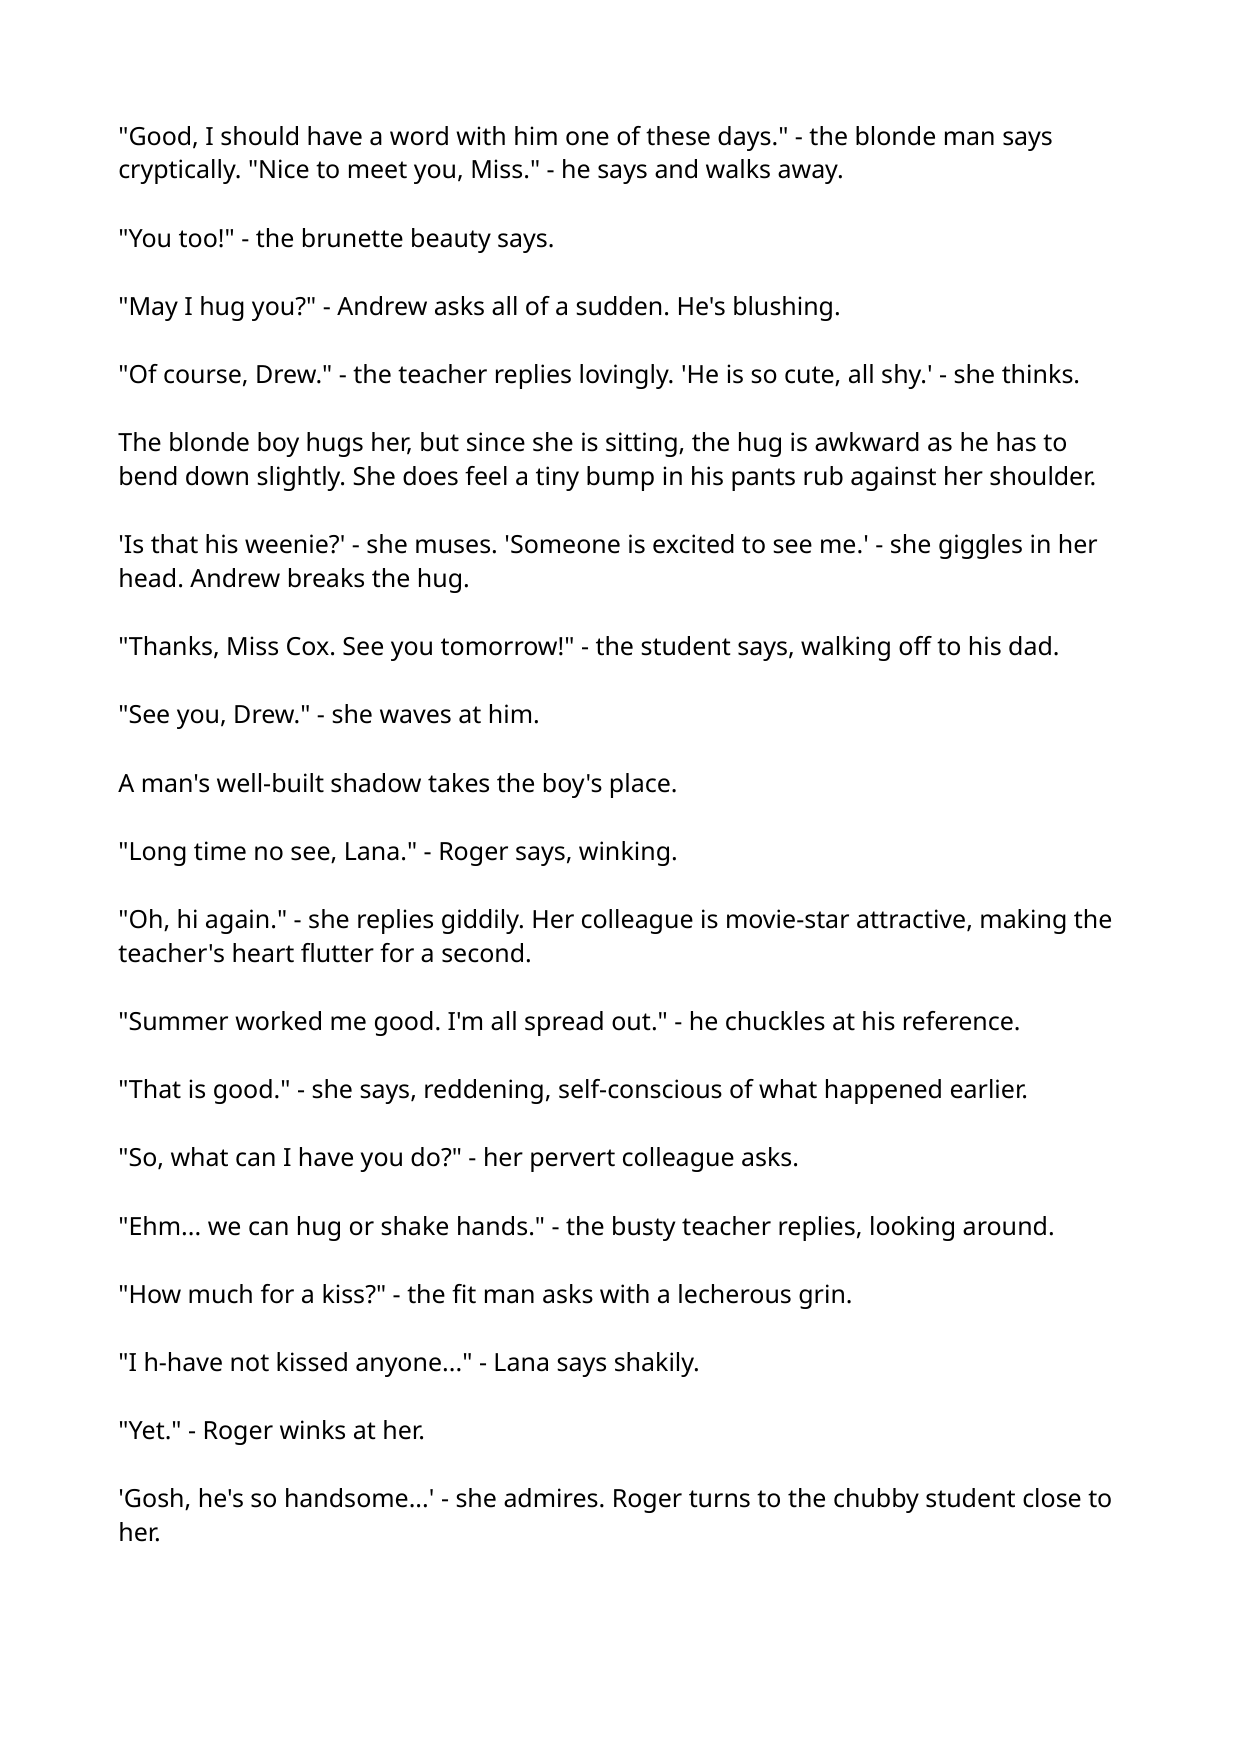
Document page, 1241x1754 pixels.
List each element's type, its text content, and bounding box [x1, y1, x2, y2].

text A man's well-built shadow takes the boy's place. [118, 765, 1122, 799]
text "You too!" - the brunette beauty says. [118, 220, 1122, 254]
text "Good, I should have a word with him one of these days." - the blonde man says cryptically. "Nice to meet you, Miss." - he says and walks away. [118, 118, 1122, 186]
text The blonde boy hugs her, but since she is sitting, the hug is awkward as he has to bend down slightly. She does feel a tiny bump in his pants rub against her shoulder. [118, 425, 1122, 493]
text "So, what can I have you do?" - her pervert colleague asks. [118, 1140, 1122, 1174]
text "May I hug you?" - Andrew asks all of a sudden. He's blushing. [118, 288, 1122, 322]
text 'Gosh, he's so handsome...' - she admires. Roger turns to the chubby student close to her. [118, 1481, 1122, 1549]
text "That is good." - she says, reddening, self-conscious of what happened earlier. [118, 1072, 1122, 1106]
text "Thanks, Miss Cox. See you tomorrow!" - the student says, walking off to his dad. [118, 629, 1122, 663]
text "Ehm... we can hug or shake hands." - the busty teacher replies, looking around. [118, 1208, 1122, 1242]
text 'Is that his weenie?' - she muses. 'Someone is excited to see me.' - she giggles in her head. Andrew breaks the hug. [118, 527, 1122, 595]
text "See you, Drew." - she waves at him. [118, 697, 1122, 731]
text "I h-have not kissed anyone..." - Lana says shakily. [118, 1344, 1122, 1378]
text "How much for a kiss?" - the fit man asks with a lecherous grin. [118, 1276, 1122, 1310]
text "Summer worked me good. I'm all spread out." - he chuckles at his reference. [118, 1004, 1122, 1038]
text "Oh, hi again." - she replies giddily. Her colleague is movie-star attractive, making the teacher's heart flutter for a second. [118, 902, 1122, 970]
text "Long time no see, Lana." - Roger says, winking. [118, 833, 1122, 867]
text "Yet." - Roger winks at her. [118, 1412, 1122, 1447]
text "Of course, Drew." - the teacher replies lovingly. 'He is so cute, all shy.' - she thinks. [118, 357, 1122, 391]
